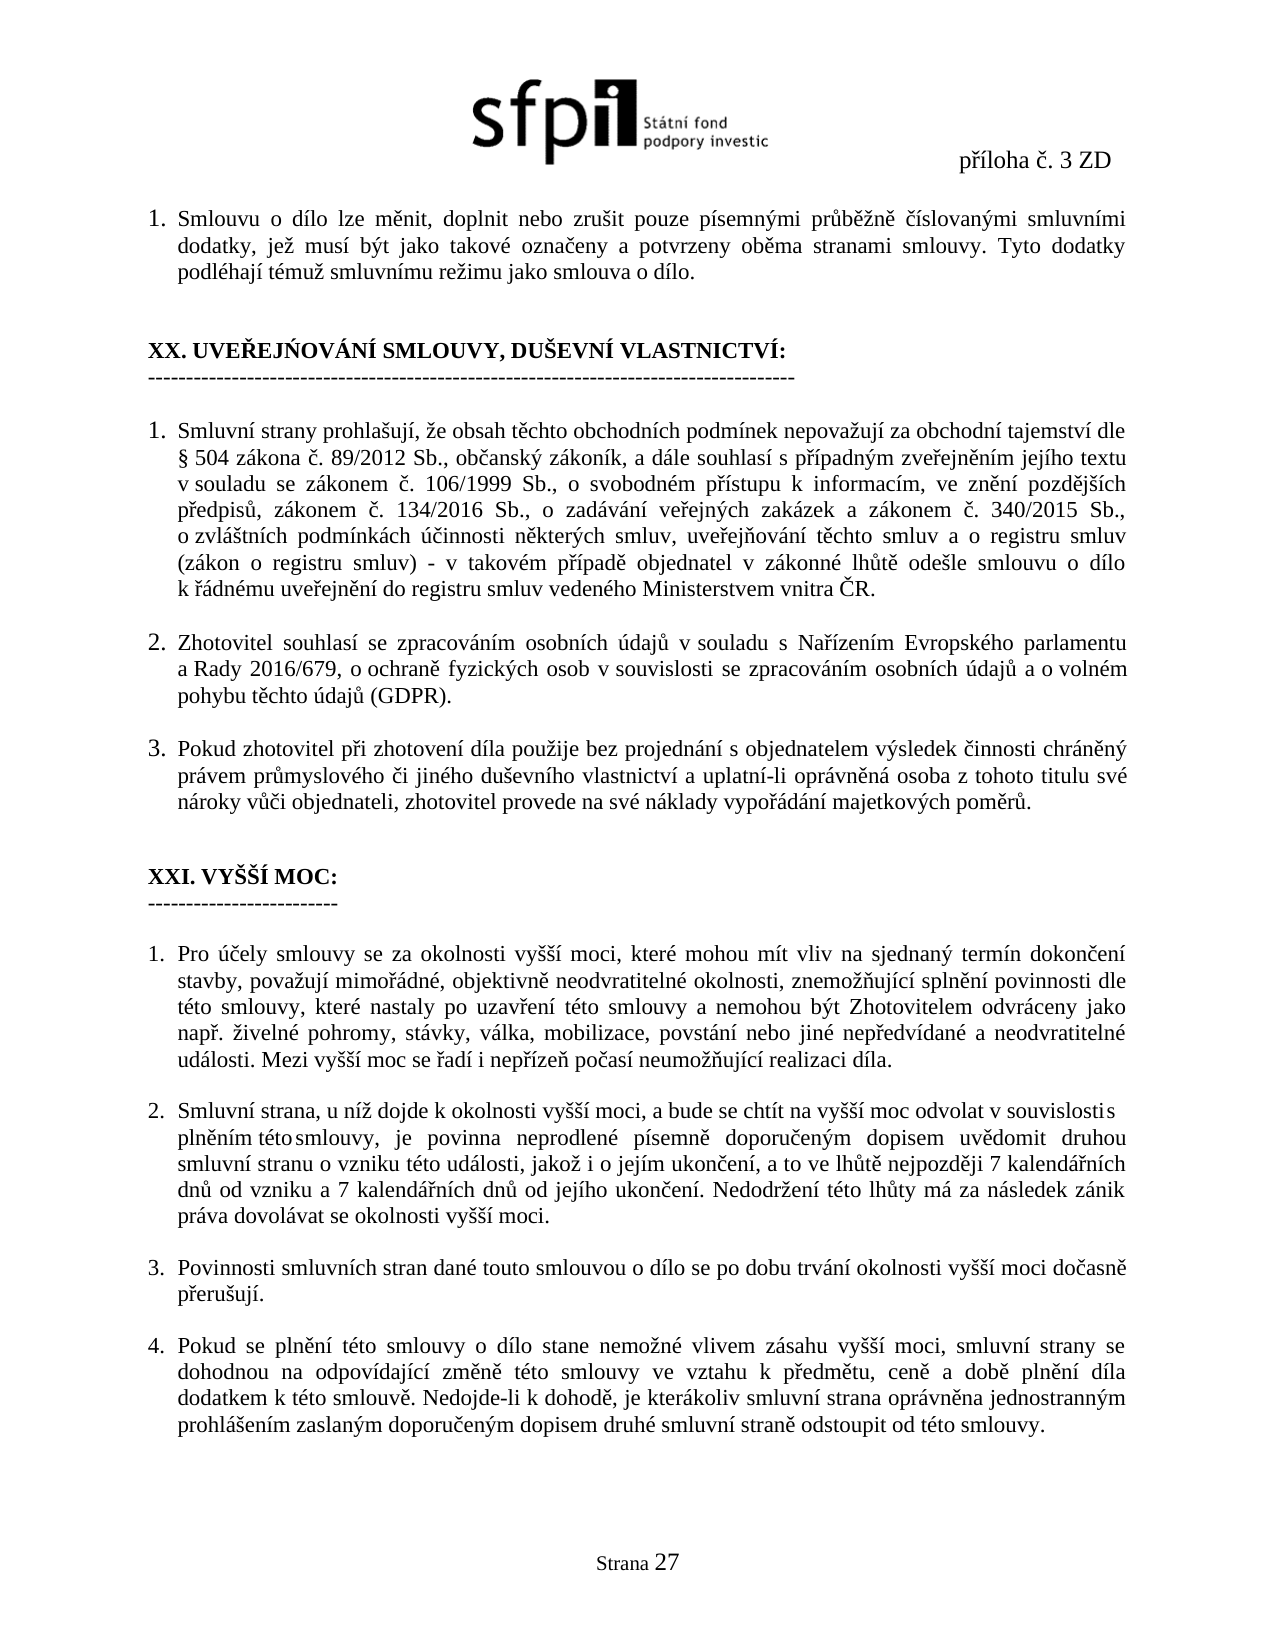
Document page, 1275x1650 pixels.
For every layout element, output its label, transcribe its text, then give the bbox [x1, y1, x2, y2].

subtitle XX. UVEŘEJŃOVÁNÍ SMLOUVY, DUŠEVNÍ VLASTNICTVÍ: [148, 337, 1127, 363]
picture [470, 73, 771, 169]
subtitle XXI. VYŠŠÍ MOC: [148, 863, 1127, 889]
list Pro účely smlouvy se za okolnosti vyšší moci, které mohou mít vliv na sjednaný termín dokončení stavby, považují mimořádné, objektivně neodvratitelné okolnosti, znemožňující splnění povinnosti dle této smlouvy, které nastaly po uzavření této smlouvy a nemohou být Zhotovitelem odvráceny jako např. živelné pohromy, stávky, válka, mobilizace, povstání nebo jiné nepředvídané a neodvratitelné události. Mezi vyšší moc se řadí i nepřízeň počasí neumožňující realizaci díla. [148, 940, 1127, 1072]
list Povinnosti smluvních stran dané touto smlouvou o dílo se po dobu trvání okolnosti vyšší moci dočasně přerušují. [148, 1254, 1127, 1307]
text ------------------------------------------------------------------------------------- [148, 363, 1127, 390]
list Pokud se plnění této smlouvy o dílo stane nemožné vlivem zásahu vyšší moci, smluvní strany se dohodnou na odpovídající změně této smlouvy ve vztahu k předmětu, ceně a době plnění díla dodatkem k této smlouvě. Nedojde-li k dohodě, je kterákoliv smluvní strana oprávněna jednostranným prohlášením zaslaným doporučeným dopisem druhé smluvní straně odstoupit od této smlouvy. [148, 1332, 1127, 1437]
list Zhotovitel souhlasí se zpracováním osobních údajů v souladu s Nařízením Evropského parlamentu a Rady 2016/679, o ochraně fyzických osob v souvislosti se zpracováním osobních údajů a o volném pohybu těchto údajů (GDPR). [148, 627, 1127, 708]
list Pokud zhotovitel při zhotovení díla použije bez projednání s objednatelem výsledek činnosti chráněný právem průmyslového či jiného duševního vlastnictví a uplatní-li oprávněná osoba z tohoto titulu své nároky vůči objednateli, zhotovitel provede na své náklady vypořádání majetkových poměrů. [148, 733, 1127, 814]
text ------------------------- [148, 889, 1127, 915]
list Smlouvu o dílo lze měnit, doplnit nebo zrušit pouze písemnými průběžně číslovanými smluvními dodatky, jež musí být jako takové označeny a potvrzeny oběma stranami smlouvy. Tyto dodatky podléhají témuž smluvnímu režimu jako smlouva o dílo. [148, 203, 1127, 284]
list Smluvní strany prohlašují, že obsah těchto obchodních podmínek nepovažují za obchodní tajemství dle § 504 zákona č. 89/2012 Sb., občanský zákoník, a dále souhlasí s případným zveřejněním jejího textu v souladu se zákonem č. 106/1999 Sb., o svobodném přístupu k informacím, ve znění pozdějších předpisů, zákonem č. 134/2016 Sb., o zadávání veřejných zakázek a zákonem č. 340/2015 Sb., o zvláštních podmínkách účinnosti některých smluv, uveřejňování těchto smluv a o registru smluv (zákon o registru smluv) - v takovém případě objednatel v zákonné lhůtě odešle smlouvu o dílo k řádnému uveřejnění do registru smluv vedeného Ministerstvem vnitra ČR. [148, 415, 1127, 602]
list Smluvní strana, u níž dojde k okolnosti vyšší moci, a bude se chtít na vyšší moc odvolat v souvislosti s plněním této smlouvy, je povinna neprodlené písemně doporučeným dopisem uvědomit druhou smluvní stranu o vzniku této události, jakož i o jejím ukončení, a to ve lhůtě nejpozději 7 kalendářních dnů od vzniku a 7 kalendářních dnů od jejího ukončení. Nedodržení této lhůty má za následek zánik práva dovolávat se okolnosti vyšší moci. [148, 1097, 1127, 1229]
